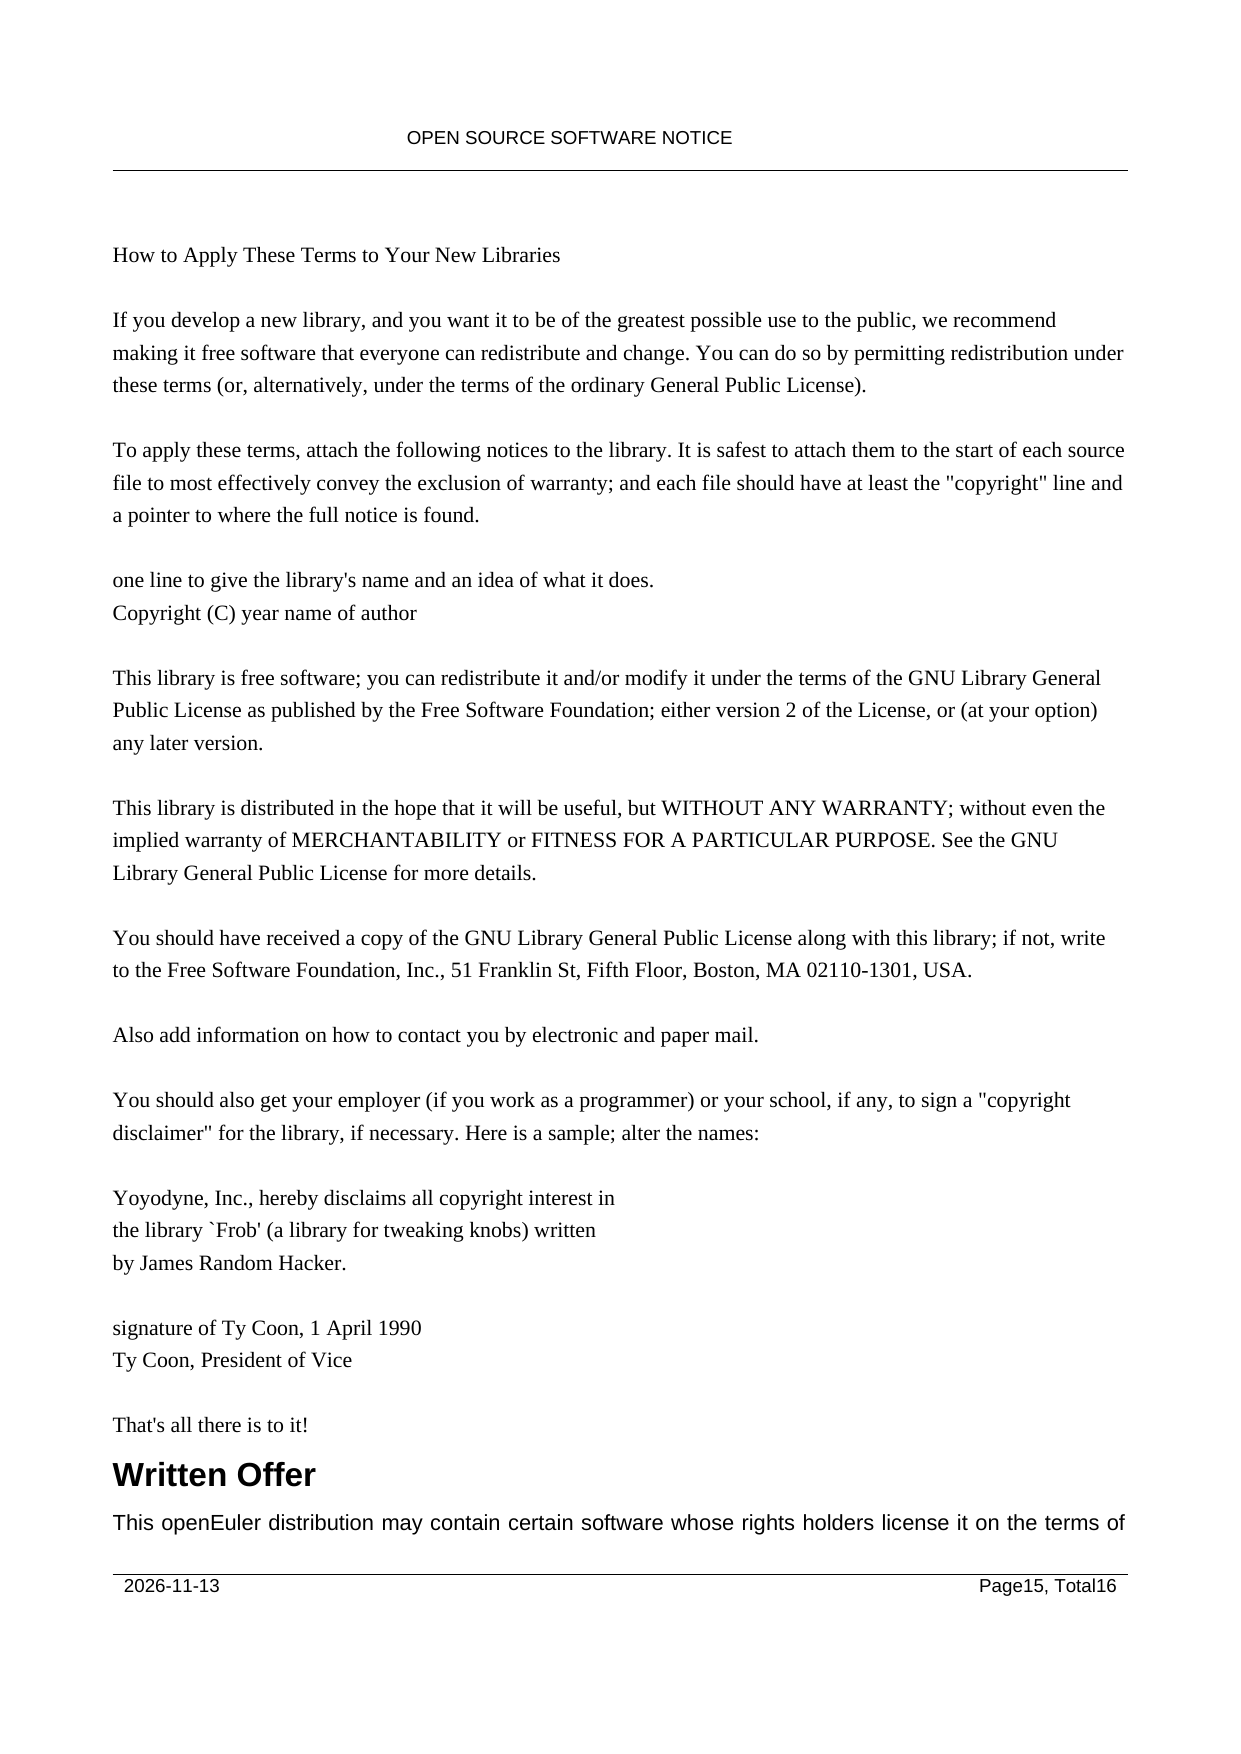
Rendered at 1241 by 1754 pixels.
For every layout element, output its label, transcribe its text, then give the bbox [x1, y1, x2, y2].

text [112, 206, 1128, 1441]
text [112, 1506, 1128, 1539]
text Written Offer [112, 1441, 1128, 1506]
